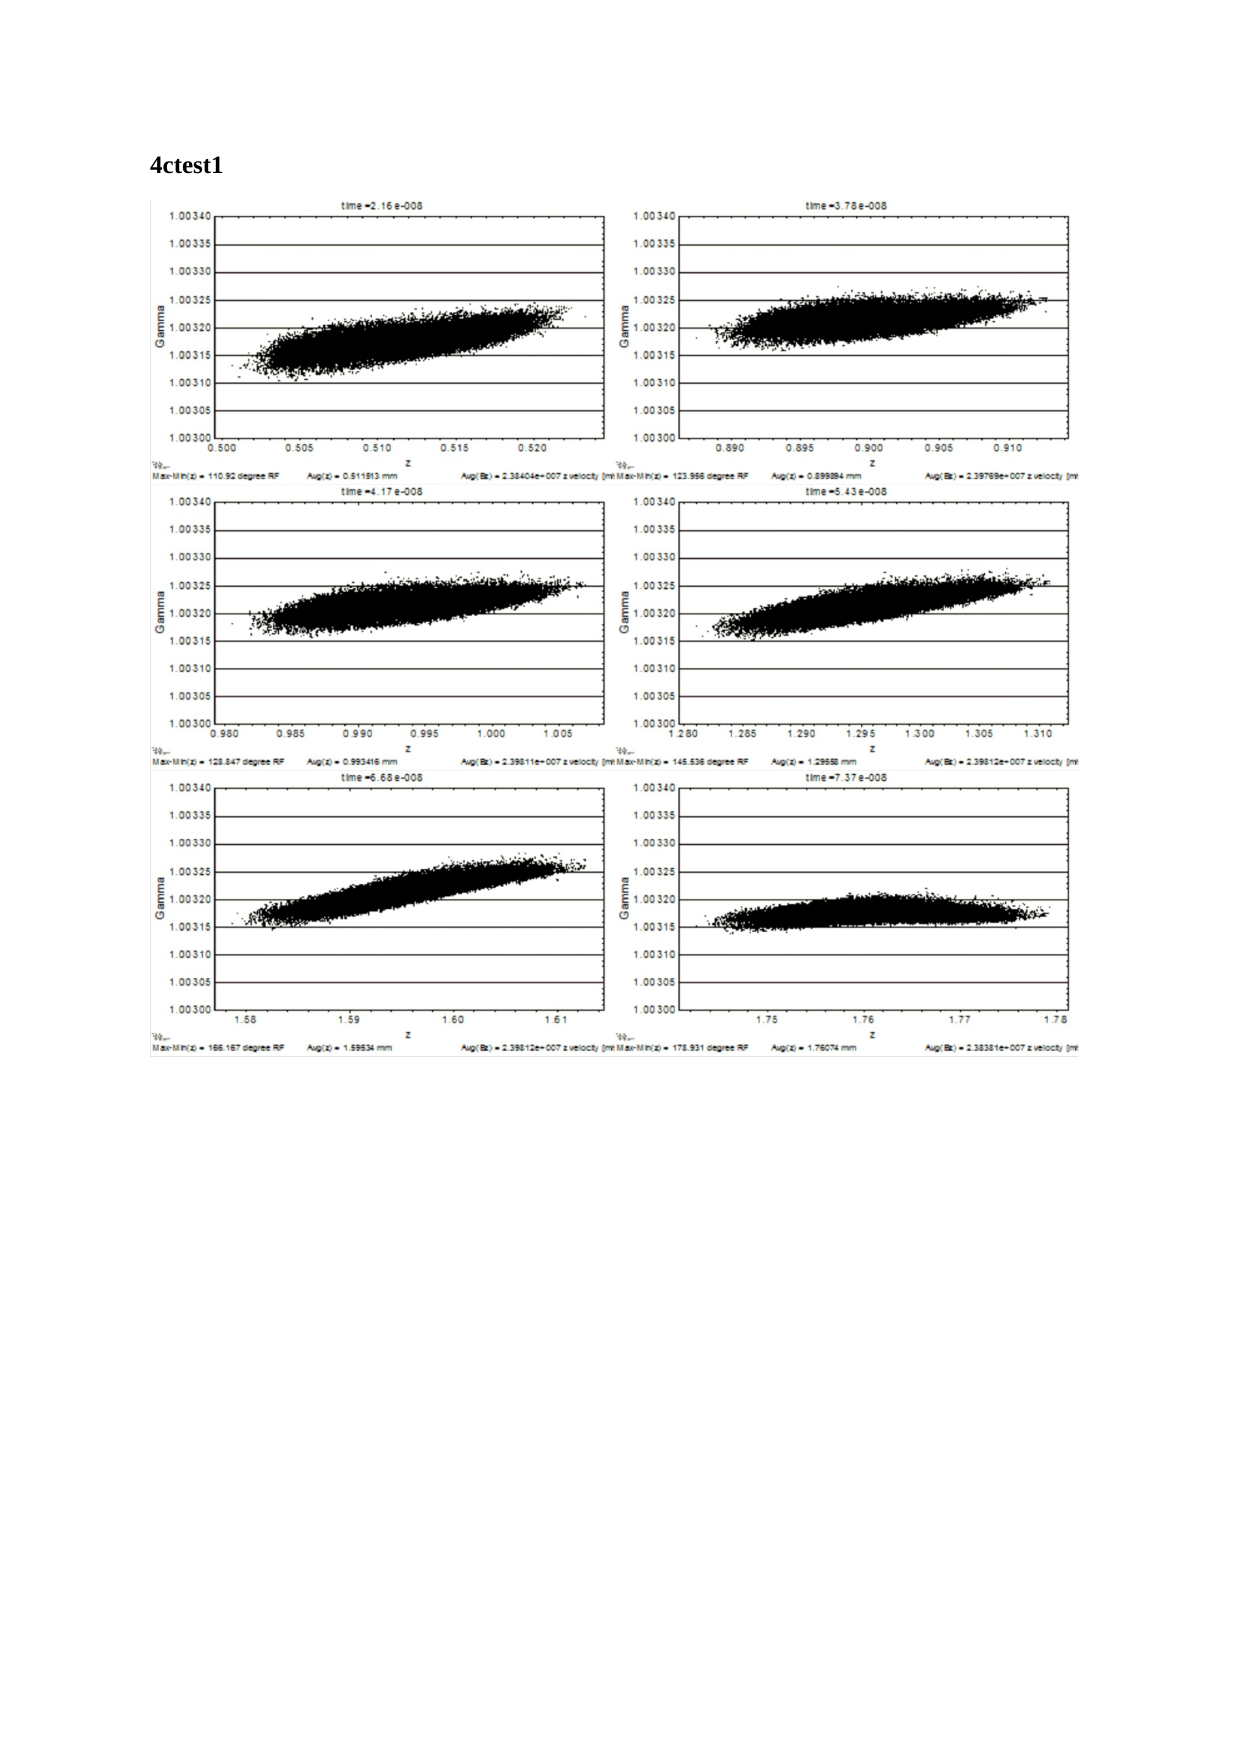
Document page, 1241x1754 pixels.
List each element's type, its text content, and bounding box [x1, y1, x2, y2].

text 4ctest1 [150, 150, 1090, 179]
picture [150, 199, 1079, 1057]
